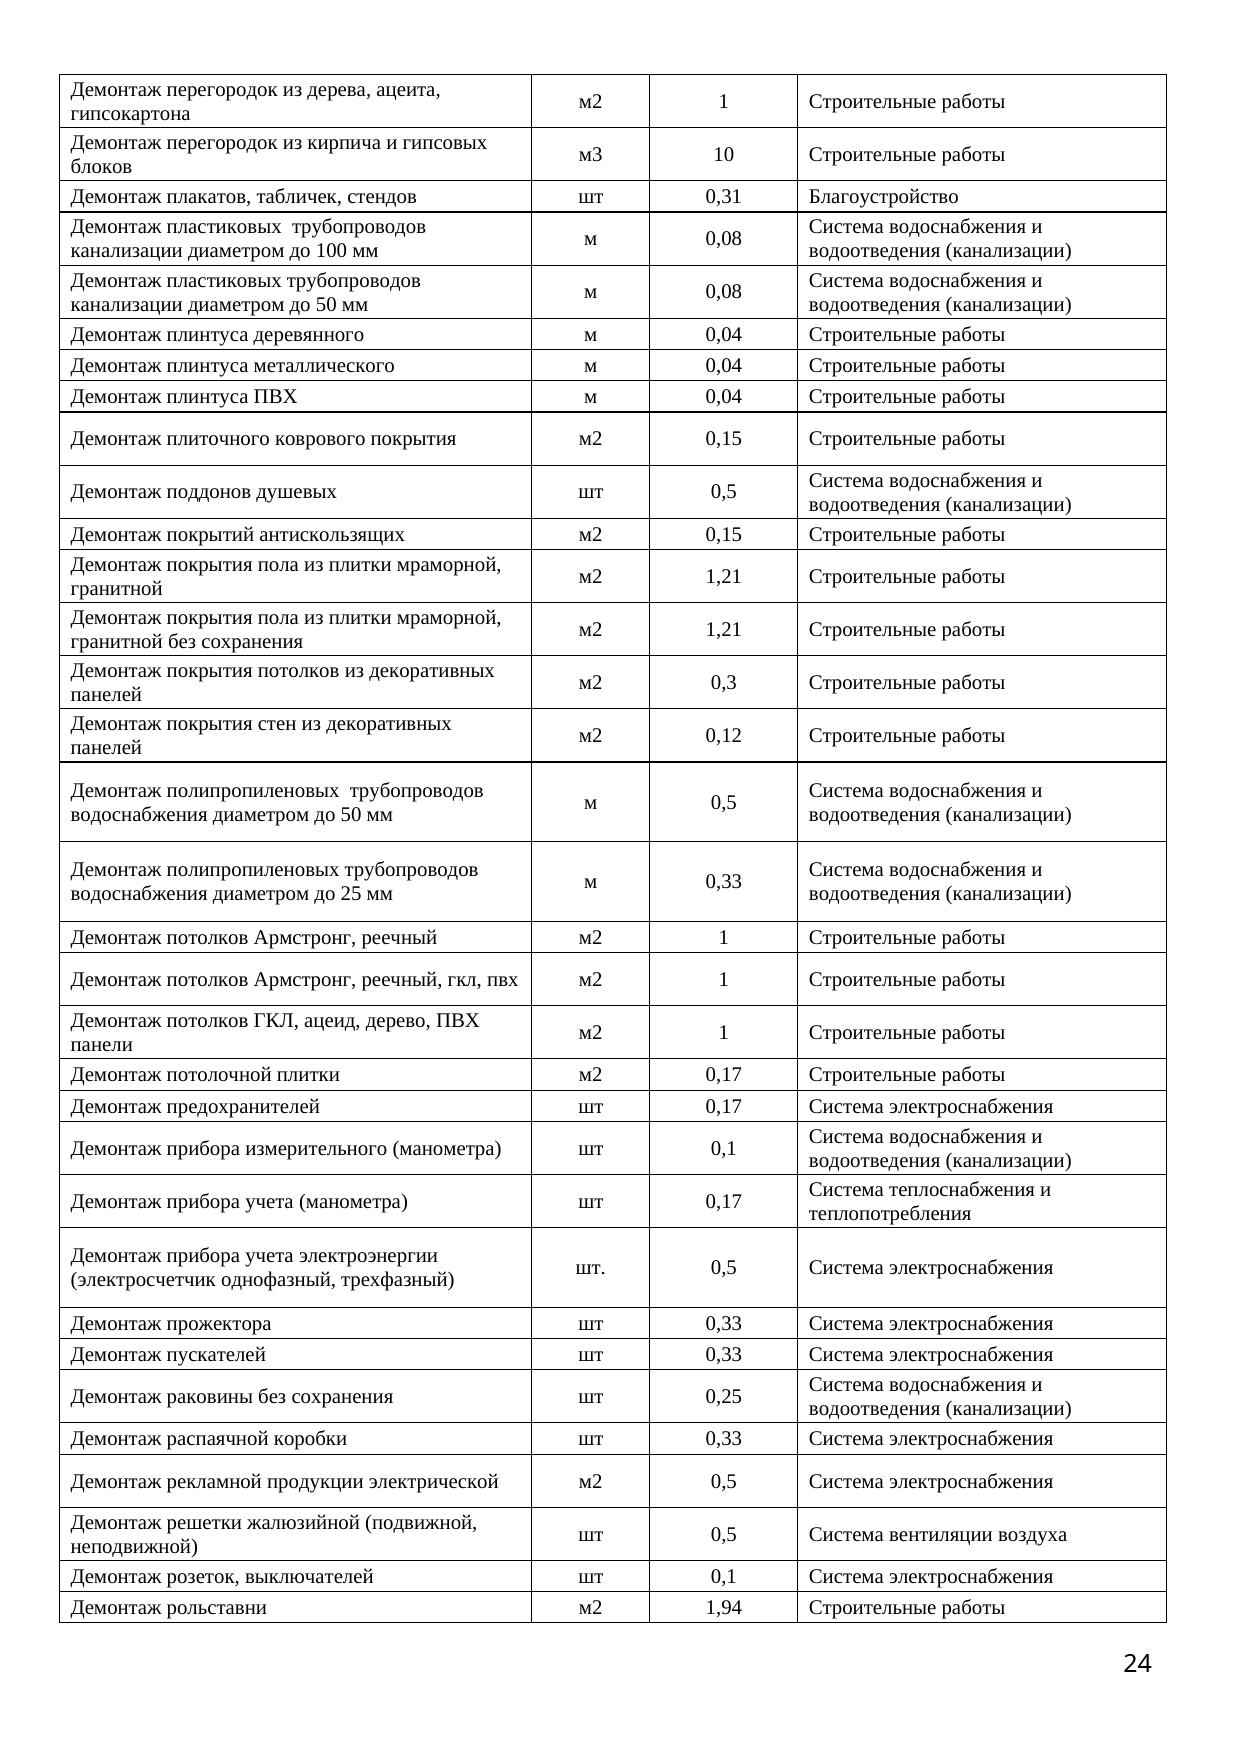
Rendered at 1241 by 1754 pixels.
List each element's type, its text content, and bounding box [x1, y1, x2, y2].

table_cell м [532, 350, 649, 380]
table_cell Система электроснабжения [798, 1339, 1166, 1369]
table_cell Система водоснабжения и водоотведения (канализации) [798, 213, 1166, 264]
table_cell м2 [532, 709, 649, 761]
table_cell 1 [650, 1006, 797, 1058]
table_cell Строительные работы [798, 75, 1166, 127]
table_cell 0,17 [650, 1059, 797, 1089]
table_cell 0,17 [650, 1175, 797, 1227]
table_cell 0,04 [650, 319, 797, 349]
table_cell 1 [650, 75, 797, 127]
table_cell 0,33 [650, 842, 797, 921]
table_cell 0,04 [650, 381, 797, 411]
table_cell шт [532, 1122, 649, 1174]
table_cell шт [532, 181, 649, 211]
table_cell м3 [532, 128, 649, 180]
table_cell Строительные работы [798, 1592, 1166, 1622]
table_cell Демонтаж предохранителей [60, 1091, 531, 1121]
table_cell Система электроснабжения [798, 1091, 1166, 1121]
table_cell м2 [532, 550, 649, 602]
table_cell 0,33 [650, 1423, 797, 1453]
table_cell Демонтаж поддонов душевых [60, 466, 531, 518]
table_cell 0,3 [650, 656, 797, 708]
table_cell м2 [532, 1455, 649, 1507]
table_cell 1,94 [650, 1592, 797, 1622]
table_cell Система водоснабжения и водоотведения (канализации) [798, 1122, 1166, 1174]
table_cell Благоустройство [798, 181, 1166, 211]
table_cell 0,5 [650, 1508, 797, 1560]
table_cell Демонтаж покрытий антискользящих [60, 519, 531, 549]
table_cell Демонтаж потолков Армстронг, реечный, гкл, пвх [60, 953, 531, 1005]
table_cell шт [532, 466, 649, 518]
table_cell м2 [532, 75, 649, 127]
table_cell Демонтаж покрытия потолков из декоративных панелей [60, 656, 531, 708]
table_cell Демонтаж перегородок из кирпича и гипсовых блоков [60, 128, 531, 180]
table_cell Строительные работы [798, 1059, 1166, 1089]
table_cell Демонтаж покрытия пола из плитки мраморной, гранитной [60, 550, 531, 602]
table_cell Строительные работы [798, 709, 1166, 761]
table_cell шт [532, 1508, 649, 1560]
table_cell Демонтаж плакатов, табличек, стендов [60, 181, 531, 211]
table_cell м2 [532, 953, 649, 1005]
table_cell Система водоснабжения и водоотведения (канализации) [798, 842, 1166, 921]
table_cell Демонтаж прибора учета электроэнергии (электросчетчик однофазный, трехфазный) [60, 1228, 531, 1307]
table_cell 1,21 [650, 603, 797, 655]
table_cell Строительные работы [798, 350, 1166, 380]
table_cell 0,08 [650, 213, 797, 264]
table_cell Демонтаж потолков ГКЛ, ацеид, дерево, ПВХ панели [60, 1006, 531, 1058]
table_cell 0,08 [650, 266, 797, 318]
table_cell 0,5 [650, 763, 797, 841]
table_cell шт [532, 1370, 649, 1422]
table_cell Строительные работы [798, 519, 1166, 549]
table_cell Демонтаж пускателей [60, 1339, 531, 1369]
table_cell Демонтаж распаячной коробки [60, 1423, 531, 1453]
table_cell 0,33 [650, 1308, 797, 1338]
table_cell м2 [532, 1059, 649, 1089]
table_cell Демонтаж раковины без сохранения [60, 1370, 531, 1422]
table_cell шт [532, 1561, 649, 1591]
table_cell м [532, 319, 649, 349]
table_cell Система электроснабжения [798, 1228, 1166, 1307]
table_cell 0,1 [650, 1561, 797, 1591]
table_cell Демонтаж решетки жалюзийной (подвижной, неподвижной) [60, 1508, 531, 1560]
table_cell Система водоснабжения и водоотведения (канализации) [798, 1370, 1166, 1422]
table_cell 1 [650, 922, 797, 952]
table_cell Строительные работы [798, 656, 1166, 708]
table_cell Система теплоснабжения и теплопотребления [798, 1175, 1166, 1227]
table_cell Строительные работы [798, 922, 1166, 952]
table_cell м2 [532, 413, 649, 464]
table_cell 0,15 [650, 413, 797, 464]
table_cell Демонтаж плинтуса деревянного [60, 319, 531, 349]
table_cell Демонтаж прибора измерительного (манометра) [60, 1122, 531, 1174]
table_cell Демонтаж рольставни [60, 1592, 531, 1622]
table_cell Демонтаж рекламной продукции электрической [60, 1455, 531, 1507]
table_cell 10 [650, 128, 797, 180]
table_cell шт [532, 1339, 649, 1369]
table_cell шт [532, 1423, 649, 1453]
table_cell Система электроснабжения [798, 1455, 1166, 1507]
table_cell м2 [532, 656, 649, 708]
table_cell Строительные работы [798, 953, 1166, 1005]
table_cell м [532, 381, 649, 411]
table_cell Система водоснабжения и водоотведения (канализации) [798, 466, 1166, 518]
table_cell 0,15 [650, 519, 797, 549]
table_cell 0,25 [650, 1370, 797, 1422]
table_cell Демонтаж покрытия пола из плитки мраморной, гранитной без сохранения [60, 603, 531, 655]
table_cell м2 [532, 519, 649, 549]
table_cell Демонтаж плиточного коврового покрытия [60, 413, 531, 464]
table_cell Строительные работы [798, 319, 1166, 349]
table_cell 0,5 [650, 1228, 797, 1307]
table_cell Демонтаж потолочной плитки [60, 1059, 531, 1089]
table_cell Демонтаж плинтуса ПВХ [60, 381, 531, 411]
table_cell Система электроснабжения [798, 1308, 1166, 1338]
table_cell м [532, 213, 649, 264]
table_cell м [532, 266, 649, 318]
table_cell м [532, 842, 649, 921]
table_cell Демонтаж пластиковых трубопроводов канализации диаметром до 50 мм [60, 266, 531, 318]
table_cell 0,1 [650, 1122, 797, 1174]
table_cell м2 [532, 922, 649, 952]
table_cell Строительные работы [798, 550, 1166, 602]
table_cell Строительные работы [798, 1006, 1166, 1058]
table_cell Строительные работы [798, 603, 1166, 655]
table_cell 0,31 [650, 181, 797, 211]
table_cell Система водоснабжения и водоотведения (канализации) [798, 763, 1166, 841]
table_cell шт. [532, 1228, 649, 1307]
table_cell 0,17 [650, 1091, 797, 1121]
table_cell Система электроснабжения [798, 1423, 1166, 1453]
table_cell Демонтаж прожектора [60, 1308, 531, 1338]
table_cell шт [532, 1091, 649, 1121]
table_cell 1,21 [650, 550, 797, 602]
table_cell Демонтаж перегородок из дерева, ацеита, гипсокартона [60, 75, 531, 127]
table_cell Система водоснабжения и водоотведения (канализации) [798, 266, 1166, 318]
table_cell Демонтаж полипропиленовых трубопроводов водоснабжения диаметром до 50 мм [60, 763, 531, 841]
table_cell Система вентиляции воздуха [798, 1508, 1166, 1560]
table_cell Строительные работы [798, 381, 1166, 411]
table_cell Демонтаж потолков Армстронг, реечный [60, 922, 531, 952]
table_cell м2 [532, 603, 649, 655]
table_cell м2 [532, 1006, 649, 1058]
table_cell Система электроснабжения [798, 1561, 1166, 1591]
table_cell 0,5 [650, 466, 797, 518]
table_cell 0,04 [650, 350, 797, 380]
table_cell Демонтаж прибора учета (манометра) [60, 1175, 531, 1227]
table_cell Демонтаж плинтуса металлического [60, 350, 531, 380]
table_cell Демонтаж пластиковых трубопроводов канализации диаметром до 100 мм [60, 213, 531, 264]
table_cell Строительные работы [798, 413, 1166, 464]
table_cell м [532, 763, 649, 841]
table_cell 1 [650, 953, 797, 1005]
table_cell Демонтаж покрытия стен из декоративных панелей [60, 709, 531, 761]
table_cell Демонтаж розеток, выключателей [60, 1561, 531, 1591]
table_cell м2 [532, 1592, 649, 1622]
table_cell Строительные работы [798, 128, 1166, 180]
table_cell шт [532, 1308, 649, 1338]
table_cell 0,33 [650, 1339, 797, 1369]
table_cell Демонтаж полипропиленовых трубопроводов водоснабжения диаметром до 25 мм [60, 842, 531, 921]
table_cell шт [532, 1175, 649, 1227]
table_cell 0,12 [650, 709, 797, 761]
table_cell 0,5 [650, 1455, 797, 1507]
